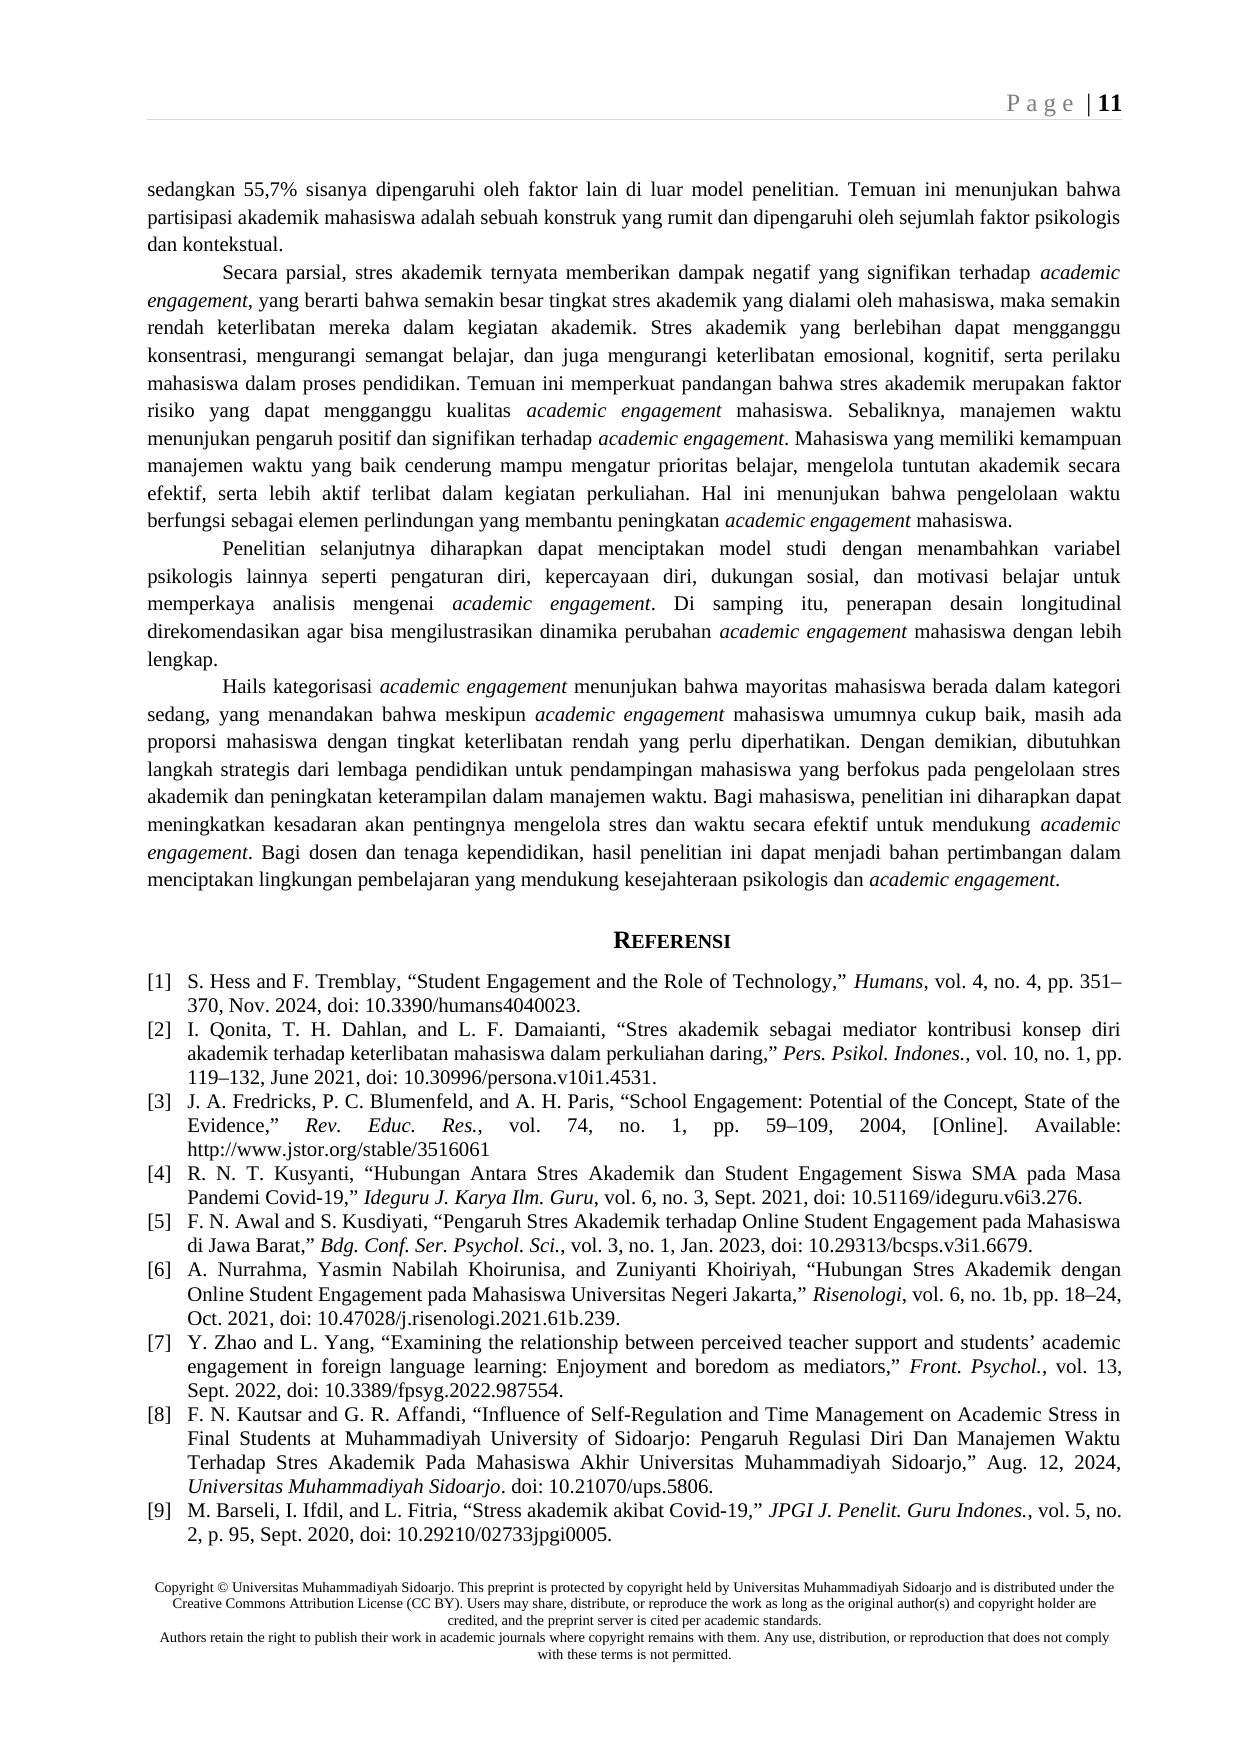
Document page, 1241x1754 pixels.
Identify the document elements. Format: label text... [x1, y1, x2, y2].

text [3] J. A. Fredricks, P. C. Blumenfeld, and A. H. Paris, “School Engagement: Potential of the Concept, State of the Evidence,” Rev. Educ. Res., vol. 74, no. 1, pp. 59–109, 2004, [Online]. Available: http://www.jstor.org/stable/3516061 [147, 1089, 1122, 1161]
text [5] F. N. Awal and S. Kusdiyati, “Pengaruh Stres Akademik terhadap Online Student Engagement pada Mahasiswa di Jawa Barat,” Bdg. Conf. Ser. Psychol. Sci., vol. 3, no. 1, Jan. 2023, doi: 10.29313/bcsps.v3i1.6679. [147, 1209, 1122, 1257]
text [7] Y. Zhao and L. Yang, “Examining the relationship between perceived teacher support and students’ academic engagement in foreign language learning: Enjoyment and boredom as mediators,” Front. Psychol., vol. 13, Sept. 2022, doi: 10.3389/fpsyg.2022.987554. [147, 1329, 1122, 1402]
text [9] M. Barseli, I. Ifdil, and L. Fitria, “Stress akademik akibat Covid-19,” JPGI J. Penelit. Guru Indones., vol. 5, no. 2, p. 95, Sept. 2020, doi: 10.29210/02733jpgi0005. [147, 1498, 1122, 1546]
text [2] I. Qonita, T. H. Dahlan, and L. F. Damaianti, “Stres akademik sebagai mediator kontribusi konsep diri akademik terhadap keterlibatan mahasiswa dalam perkuliahan daring,” Pers. Psikol. Indones., vol. 10, no. 1, pp. 119–132, June 2021, doi: 10.30996/persona.v10i1.4531. [147, 1017, 1122, 1089]
text [1] S. Hess and F. Tremblay, “Student Engagement and the Role of Technology,” Humans, vol. 4, no. 4, pp. 351–370, Nov. 2024, doi: 10.3390/humans4040023. [147, 969, 1122, 1017]
subtitle Referensi [147, 925, 1122, 954]
text Secara parsial, stres akademik ternyata memberikan dampak negatif yang signifikan terhadap academic engagement, yang berarti bahwa semakin besar tingkat stres akademik yang dialami oleh mahasiswa, maka semakin rendah keterlibatan mereka dalam kegiatan akademik. Stres akademik yang berlebihan dapat mengganggu konsentrasi, mengurangi semangat belajar, dan juga mengurangi keterlibatan emosional, kognitif, serta perilaku mahasiswa dalam proses pendidikan. Temuan ini memperkuat pandangan bahwa stres akademik merupakan faktor risiko yang dapat mengganggu kualitas academic engagement mahasiswa. Sebaliknya, manajemen waktu menunjukan pengaruh positif dan signifikan terhadap academic engagement. Mahasiswa yang memiliki kemampuan manajemen waktu yang baik cenderung mampu mengatur prioritas belajar, mengelola tuntutan akademik secara efektif, serta lebih aktif terlibat dalam kegiatan perkuliahan. Hal ini menunjukan bahwa pengelolaan waktu berfungsi sebagai elemen perlindungan yang membantu peningkatan academic engagement mahasiswa. [147, 260, 1122, 532]
text [8] F. N. Kautsar and G. R. Affandi, “Influence of Self-Regulation and Time Management on Academic Stress in Final Students at Muhammadiyah University of Sidoarjo: Pengaruh Regulasi Diri Dan Manajemen Waktu Terhadap Stres Akademik Pada Mahasiswa Akhir Universitas Muhammadiyah Sidoarjo,” Aug. 12, 2024, Universitas Muhammadiyah Sidoarjo. doi: 10.21070/ups.5806. [147, 1402, 1122, 1498]
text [147, 177, 1122, 256]
text Hails kategorisasi academic engagement menunjukan bahwa mayoritas mahasiswa berada dalam kategori sedang, yang menandakan bahwa meskipun academic engagement mahasiswa umumnya cukup baik, masih ada proporsi mahasiswa dengan tingkat keterlibatan rendah yang perlu diperhatikan. Dengan demikian, dibutuhkan langkah strategis dari lembaga pendidikan untuk pendampingan mahasiswa yang berfokus pada pengelolaan stres akademik dan peningkatan keterampilan dalam manajemen waktu. Bagi mahasiswa, penelitian ini diharapkan dapat meningkatkan kesadaran akan pentingnya mengelola stres dan waktu secara efektif untuk mendukung academic engagement. Bagi dosen dan tenaga kependidikan, hasil penelitian ini dapat menjadi bahan pertimbangan dalam menciptakan lingkungan pembelajaran yang mendukung kesejahteraan psikologis dan academic engagement. [147, 674, 1122, 891]
text [4] R. N. T. Kusyanti, “Hubungan Antara Stres Akademik dan Student Engagement Siswa SMA pada Masa Pandemi Covid-19,” Ideguru J. Karya Ilm. Guru, vol. 6, no. 3, Sept. 2021, doi: 10.51169/ideguru.v6i3.276. [147, 1161, 1122, 1209]
text Penelitian selanjutnya diharapkan dapat menciptakan model studi dengan menambahkan variabel psikologis lainnya seperti pengaturan diri, kepercayaan diri, dukungan sosial, dan motivasi belajar untuk memperkaya analisis mengenai academic engagement. Di samping itu, penerapan desain longitudinal direkomendasikan agar bisa mengilustrasikan dinamika perubahan academic engagement mahasiswa dengan lebih lengkap. [147, 536, 1122, 671]
text [6] A. Nurrahma, Yasmin Nabilah Khoirunisa, and Zuniyanti Khoiriyah, “Hubungan Stres Akademik dengan Online Student Engagement pada Mahasiswa Universitas Negeri Jakarta,” Risenologi, vol. 6, no. 1b, pp. 18–24, Oct. 2021, doi: 10.47028/j.risenologi.2021.61b.239. [147, 1257, 1122, 1329]
